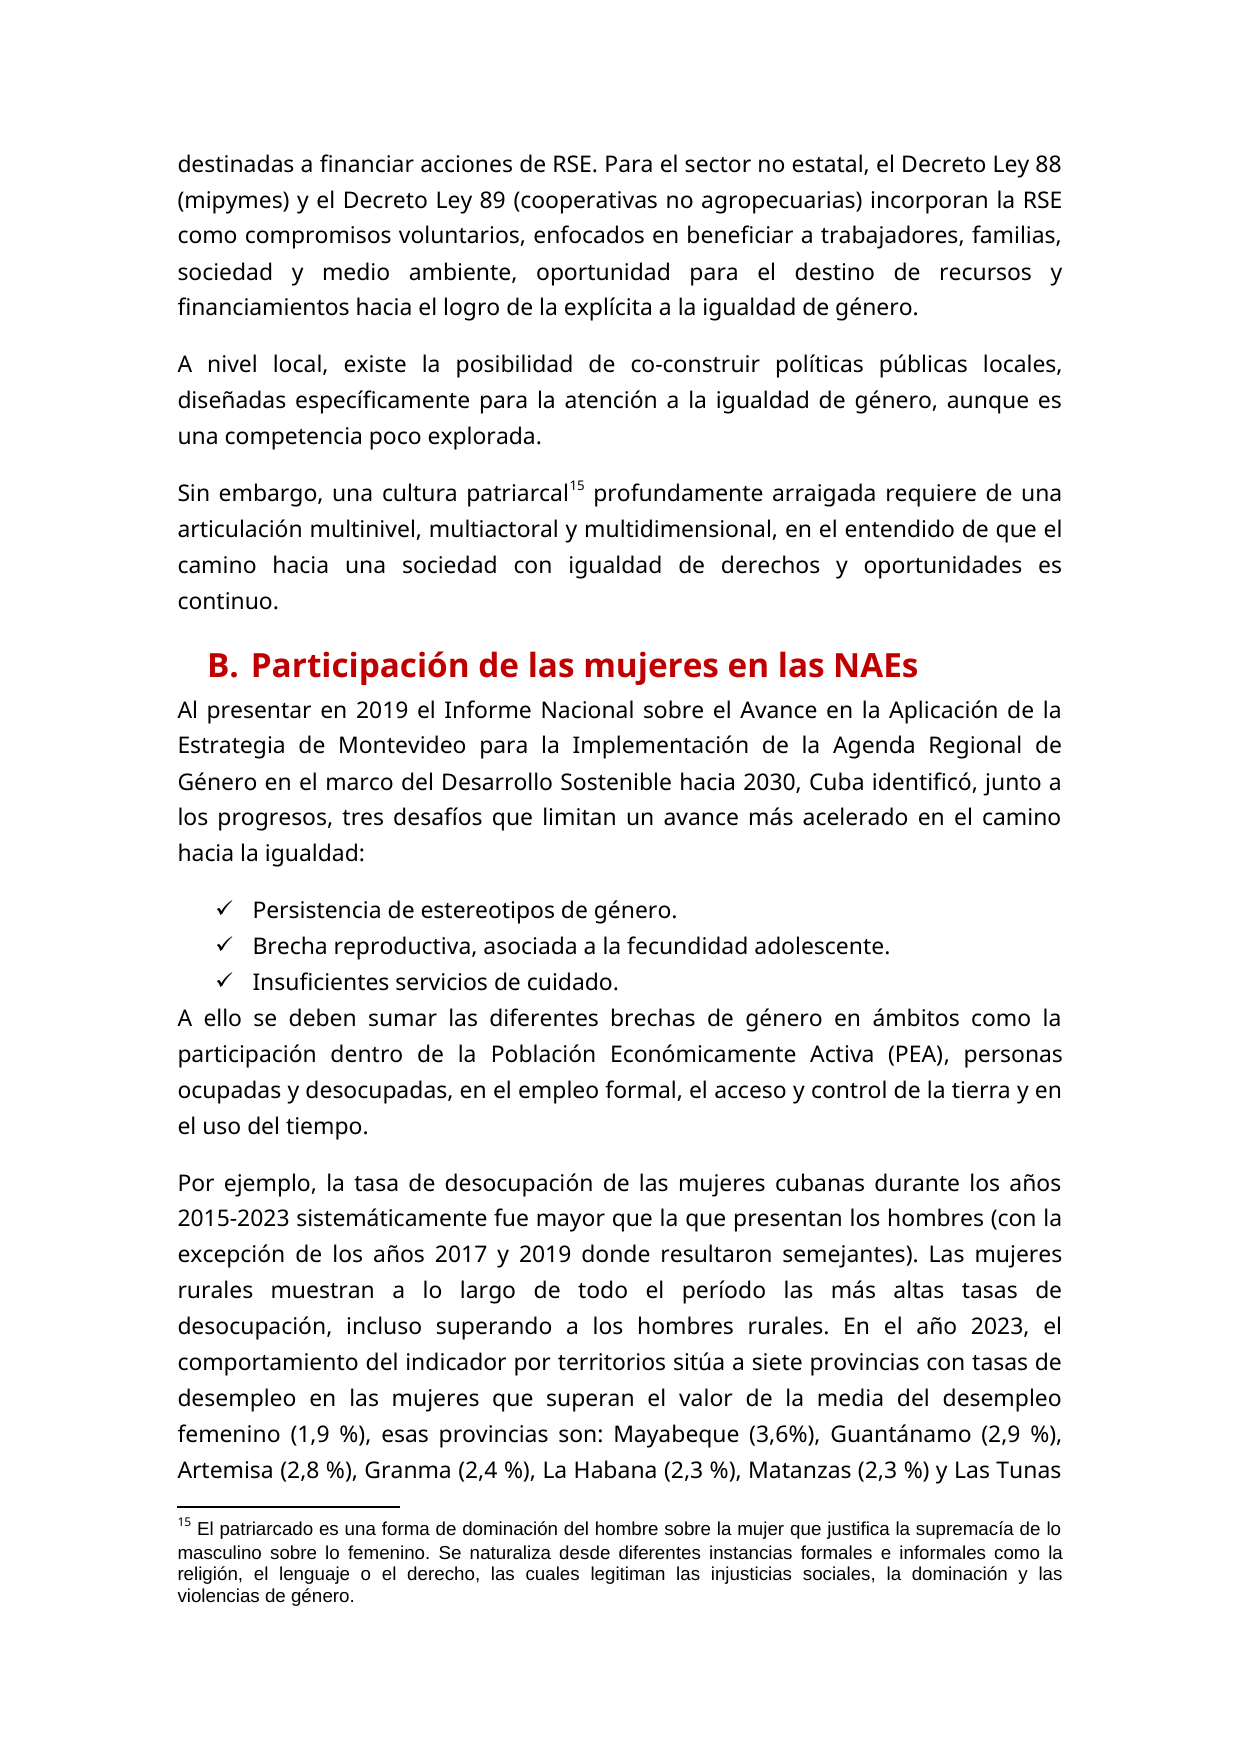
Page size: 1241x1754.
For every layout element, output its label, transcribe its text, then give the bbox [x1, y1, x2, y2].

text Al presentar en 2019 el Informe Nacional sobre el Avance en la Aplicación de la Estrategia de Montevideo para la Implementación de la Agenda Regional de Género en el marco del Desarrollo Sostenible hacia 2030, Cuba identificó, junto a los progresos, tres desafíos que limitan un avance más acelerado en el camino hacia la igualdad: [177, 693, 1063, 868]
subtitle Participación de las mujeres en las NAEs [207, 641, 1063, 687]
list Insuficientes servicios de cuidado. [215, 966, 1063, 997]
text A ello se deben sumar las diferentes brechas de género en ámbitos como la participación dentro de la Población Económicamente Activa (PEA), personas ocupadas y desocupadas, en el empleo formal, el acceso y control de la tierra y en el uso del tiempo. [177, 1002, 1063, 1141]
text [177, 1166, 1063, 1485]
text Sin embargo, una cultura patriarcal profundamente arraigada requiere de una articulación multinivel, multiactoral y multidimensional, en el entendido de que el camino hacia una sociedad con igualdad de derechos y oportunidades es continuo. [177, 477, 1063, 616]
text A nivel local, existe la posibilidad de co-construir políticas públicas locales, diseñadas específicamente para la atención a la igualdad de género, aunque es una competencia poco explorada. [177, 348, 1063, 451]
list Persistencia de estereotipos de género. [215, 894, 1063, 925]
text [177, 148, 1063, 323]
list Brecha reproductiva, asociada a la fecundidad adolescente. [215, 930, 1063, 961]
